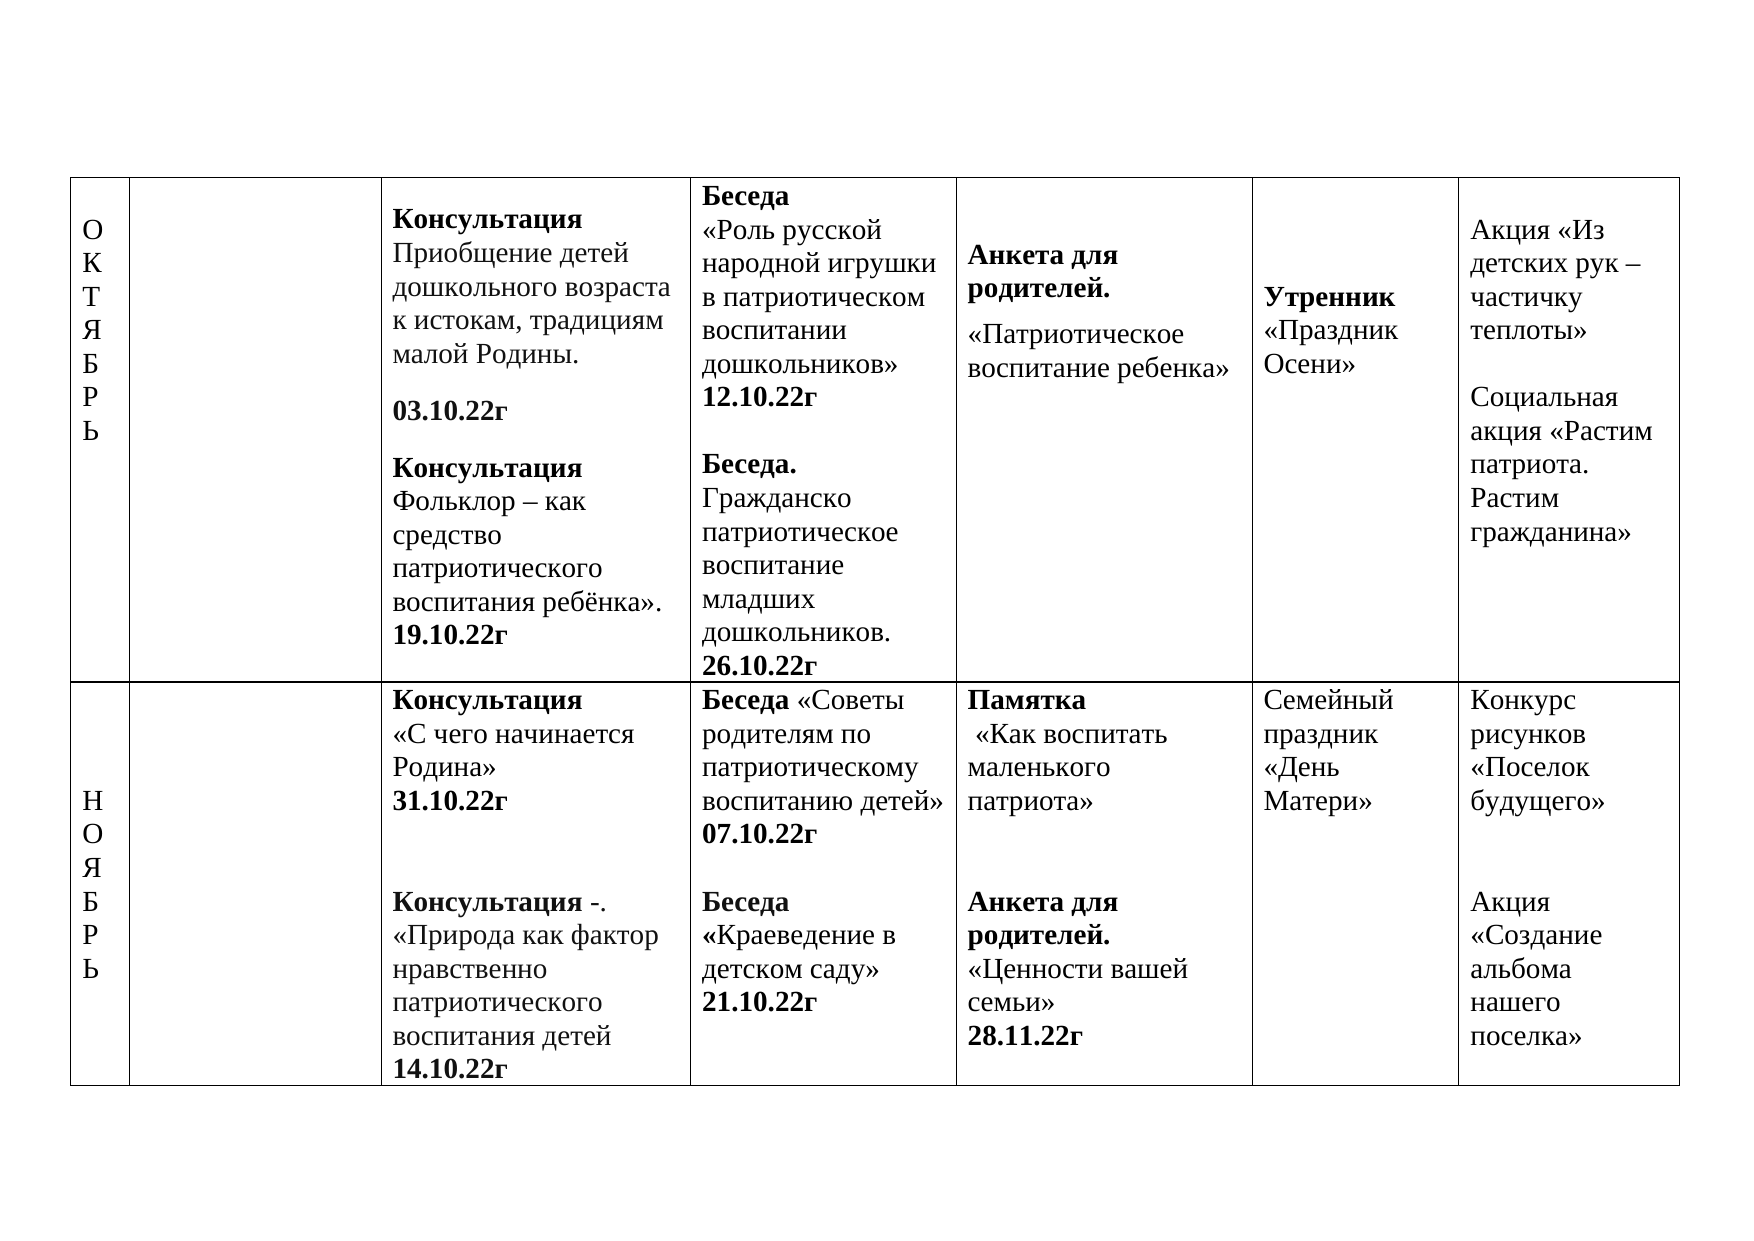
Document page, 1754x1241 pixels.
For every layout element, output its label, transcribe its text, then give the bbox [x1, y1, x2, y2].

table_cell Семейный праздник «День Матери» [1253, 683, 1458, 1085]
table_cell О К Т Я Б Р Ь [71, 178, 129, 681]
table_cell Утренник «Праздник Осени» [1253, 178, 1458, 681]
table_cell Анкета для родителей. «Патриотическое воспитание ребенка» [957, 178, 1252, 681]
table_cell [130, 178, 381, 681]
table_cell Н О Я Б Р Ь [71, 683, 129, 1085]
table_cell [130, 683, 381, 1085]
table_cell Беседа «Советы родителям по патриотическому воспитанию детей» 07.10.22г Беседа «Краеведение в детском саду» 21.10.22г [691, 683, 956, 1085]
table_cell Конкурс рисунков «Поселок будущего» Акция «Создание альбома нашего поселка» [1459, 683, 1679, 1085]
table_cell Беседа «Роль русской народной игрушки в патриотическом воспитании дошкольников» 12.10.22г Беседа. Гражданско патриотическое воспитание младших дошкольников. 26.10.22г [691, 178, 956, 681]
table_cell Консультация Приобщение детей дошкольного возраста к истокам, традициям малой Родины. 03.10.22г Консультация Фольклор – как средство патриотического воспитания ребёнка». 19.10.22г [382, 178, 690, 681]
table_cell Консультация «С чего начинается Родина» 31.10.22г Консультация -. «Природа как фактор нравственно патриотического воспитания детей 14.10.22г [382, 683, 690, 1085]
table_cell Памятка «Как воспитать маленького патриота» Анкета для родителей. «Ценности вашей семьи» 28.11.22г [957, 683, 1252, 1085]
table_cell Акция «Из детских рук – частичку теплоты» Социальная акция «Растим патриота. Растим гражданина» [1459, 178, 1679, 681]
